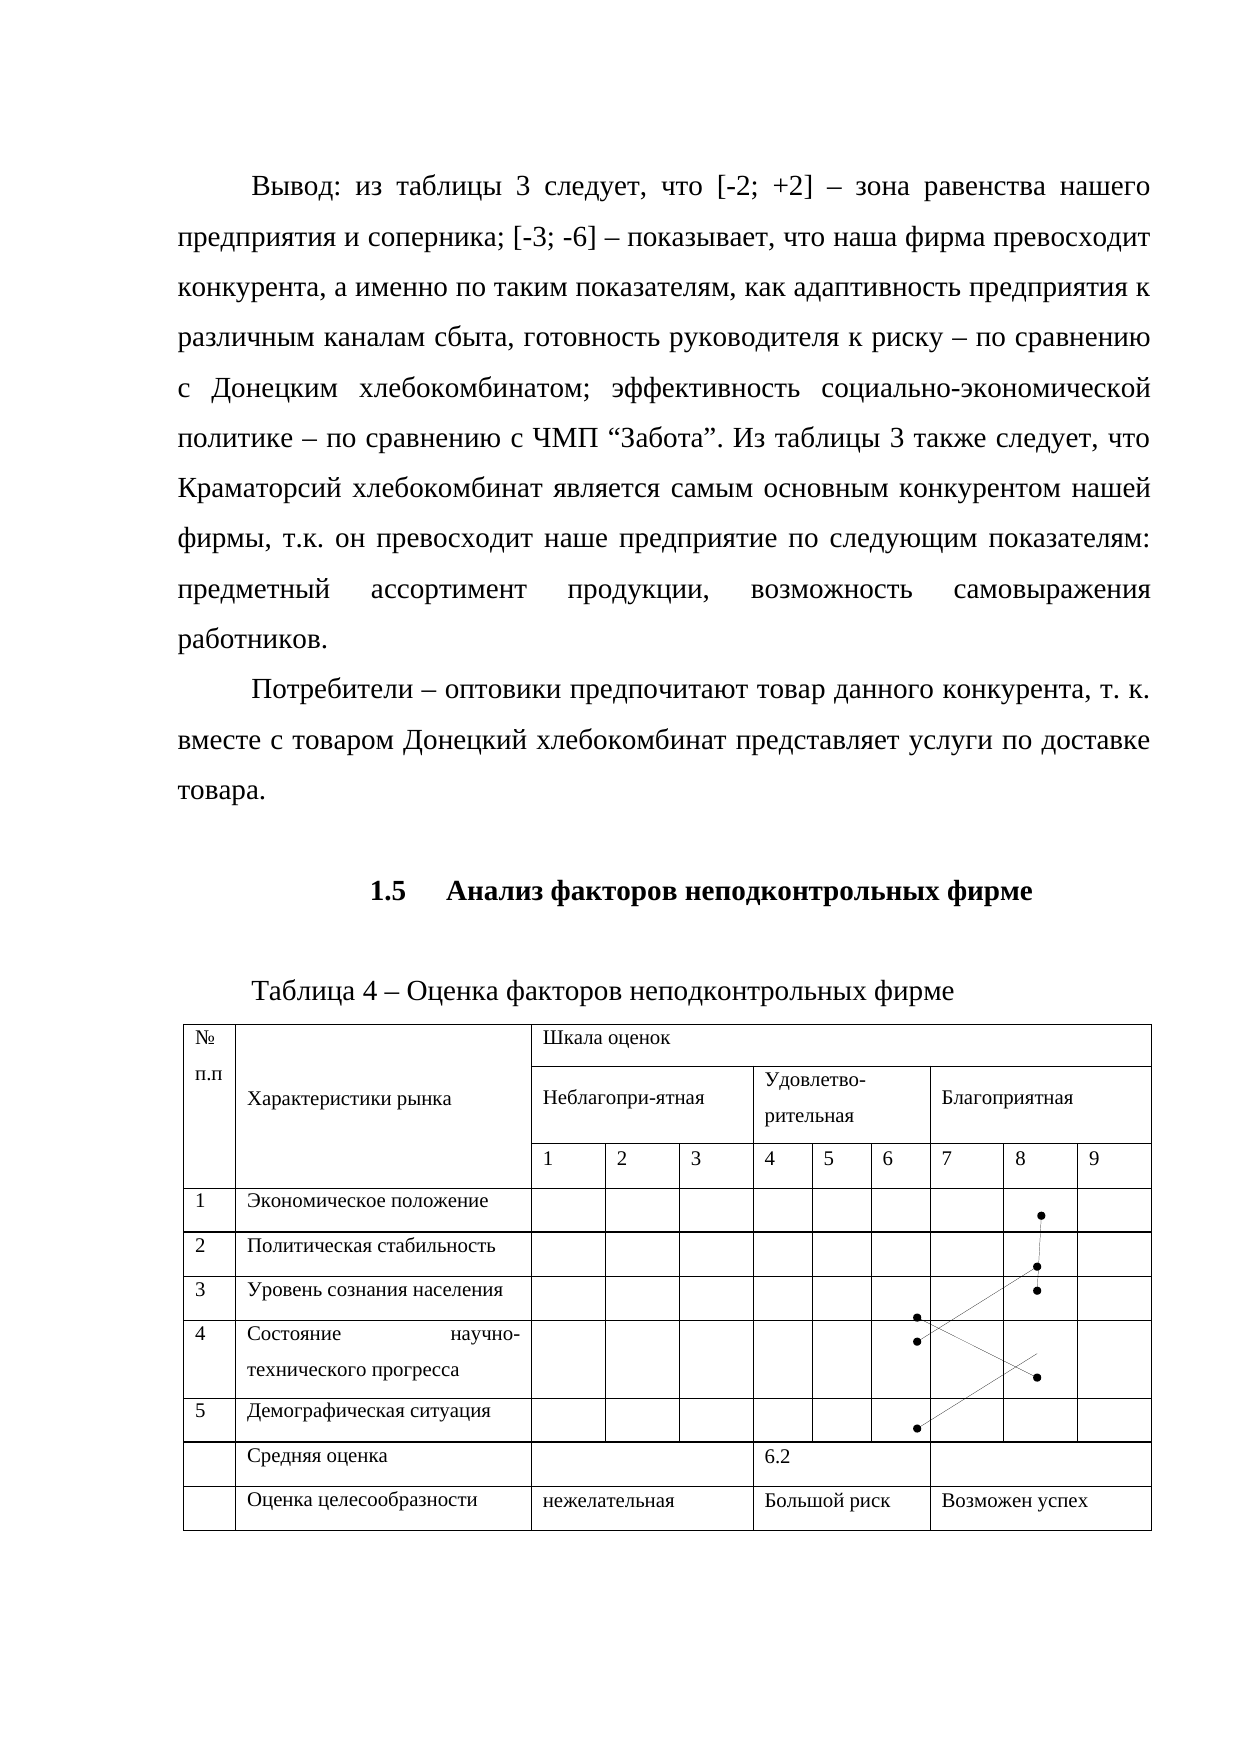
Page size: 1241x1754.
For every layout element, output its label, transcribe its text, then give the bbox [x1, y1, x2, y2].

table_cell [1078, 1189, 1151, 1231]
table_cell 4 [754, 1144, 812, 1187]
table_cell [184, 1443, 235, 1486]
table_cell 3 [184, 1277, 235, 1319]
table_cell [680, 1321, 753, 1397]
table_cell [532, 1189, 605, 1231]
table_cell [872, 1277, 930, 1319]
table_cell [606, 1233, 679, 1276]
table_cell [1004, 1321, 1077, 1397]
table_cell 7 [931, 1144, 1003, 1187]
table_cell 8 [1004, 1144, 1077, 1187]
table_cell [532, 1233, 605, 1276]
table_cell [1004, 1399, 1077, 1441]
table_cell [606, 1189, 679, 1231]
table_cell [813, 1277, 871, 1319]
table_cell 5 [184, 1399, 235, 1441]
subtitle Анализ факторов неподконтрольных фирме [177, 873, 1152, 906]
table_cell 5 [813, 1144, 871, 1187]
table_cell [931, 1277, 1003, 1319]
table_cell [1004, 1189, 1077, 1231]
table_cell Неблагопри-ятная [532, 1067, 753, 1143]
table_cell Экономическое положение [236, 1189, 531, 1231]
table_cell [606, 1399, 679, 1441]
table_cell [872, 1189, 930, 1231]
table_cell [931, 1321, 948, 1327]
text Потребители – оптовики предпочитают товар данного конкурента, т. к. вместе с товаром Донецкий хлебокомбинат представляет услуги по доставке товара. [177, 672, 1152, 806]
table_cell [1004, 1277, 1077, 1319]
table_cell [606, 1321, 679, 1397]
text Вывод: из таблицы 3 следует, что [-2; +2] – зона равенства нашего предприятия и соперника; [-3; -6] – показывает, что наша фирма превосходит конкурента, а именно по таким показателям, как адаптивность предприятия к различным каналам сбыта, готовность руководителя к риску – по сравнению с Донецким хлебокомбинатом; эффективность социально-экономической политике – по сравнению с ЧМП “Забота”. Из таблицы 3 также следует, что Краматорсий хлебокомбинат является самым основным конкурентом нашей фирмы, т.к. он превосходит наше предприятие по следующим показателям: предметный ассортимент продукции, возможность самовыражения работников. [177, 168, 1152, 655]
table_cell [754, 1189, 812, 1231]
table_cell Состояние научно-технического прогресса [236, 1321, 531, 1397]
table_cell [1078, 1399, 1151, 1441]
table_cell нежелательная [532, 1487, 753, 1529]
table_cell [931, 1233, 1003, 1276]
table_header № п.п [184, 1025, 235, 1187]
table_cell 1 [184, 1189, 235, 1231]
table_cell Уровень сознания населения [236, 1277, 531, 1319]
table_cell [184, 1487, 235, 1529]
table_cell 1 [532, 1144, 605, 1187]
table_cell [931, 1443, 1151, 1486]
table_cell [813, 1399, 871, 1441]
table_cell [1039, 1233, 1077, 1276]
table_header Шкала оценок [532, 1025, 1151, 1066]
table_cell Возможен успех [931, 1487, 1151, 1529]
table_cell [941, 1321, 1003, 1359]
table_cell Демографическая ситуация [236, 1399, 531, 1441]
table_cell Благоприятная [931, 1067, 1151, 1143]
table_cell 9 [1078, 1144, 1151, 1187]
table_cell [606, 1277, 679, 1319]
table_cell [931, 1399, 1003, 1441]
table_cell [754, 1399, 812, 1441]
table_cell 4 [184, 1321, 235, 1397]
table_cell [680, 1189, 753, 1231]
table_cell Удовлетво-рительная [754, 1067, 930, 1143]
table_cell 2 [184, 1233, 235, 1276]
table_cell [680, 1233, 753, 1276]
table_cell [754, 1233, 812, 1276]
table_cell [1078, 1277, 1151, 1319]
table_cell Большой риск [754, 1487, 930, 1529]
table_cell [754, 1277, 812, 1319]
table_cell 3 [680, 1144, 753, 1187]
table_cell [931, 1189, 1003, 1231]
table_cell [872, 1399, 930, 1441]
table_cell [813, 1233, 871, 1276]
table_cell 6.2 [754, 1443, 930, 1486]
table_cell [813, 1189, 871, 1231]
table_cell [1078, 1233, 1151, 1276]
table_cell [532, 1321, 605, 1397]
table_cell [813, 1321, 871, 1397]
table_cell [872, 1321, 930, 1397]
table_cell [532, 1443, 753, 1486]
table_cell 2 [606, 1144, 679, 1187]
table_cell [931, 1329, 1003, 1397]
table_cell [532, 1399, 605, 1441]
table_cell [532, 1277, 605, 1319]
table_cell [1078, 1321, 1151, 1397]
table_cell Оценка целесообразности [236, 1487, 531, 1529]
table_cell Средняя оценка [236, 1443, 531, 1486]
table_cell [680, 1399, 753, 1441]
text Таблица 4 – Оценка факторов неподконтрольных фирме [177, 973, 1152, 1007]
table_cell Политическая стабильность [236, 1233, 531, 1276]
table_cell [872, 1233, 930, 1276]
table_cell [754, 1321, 812, 1397]
table_cell 6 [872, 1144, 930, 1187]
table_cell [1004, 1233, 1040, 1276]
table_cell [680, 1277, 753, 1319]
table_header Характеристики рынка [236, 1025, 531, 1187]
